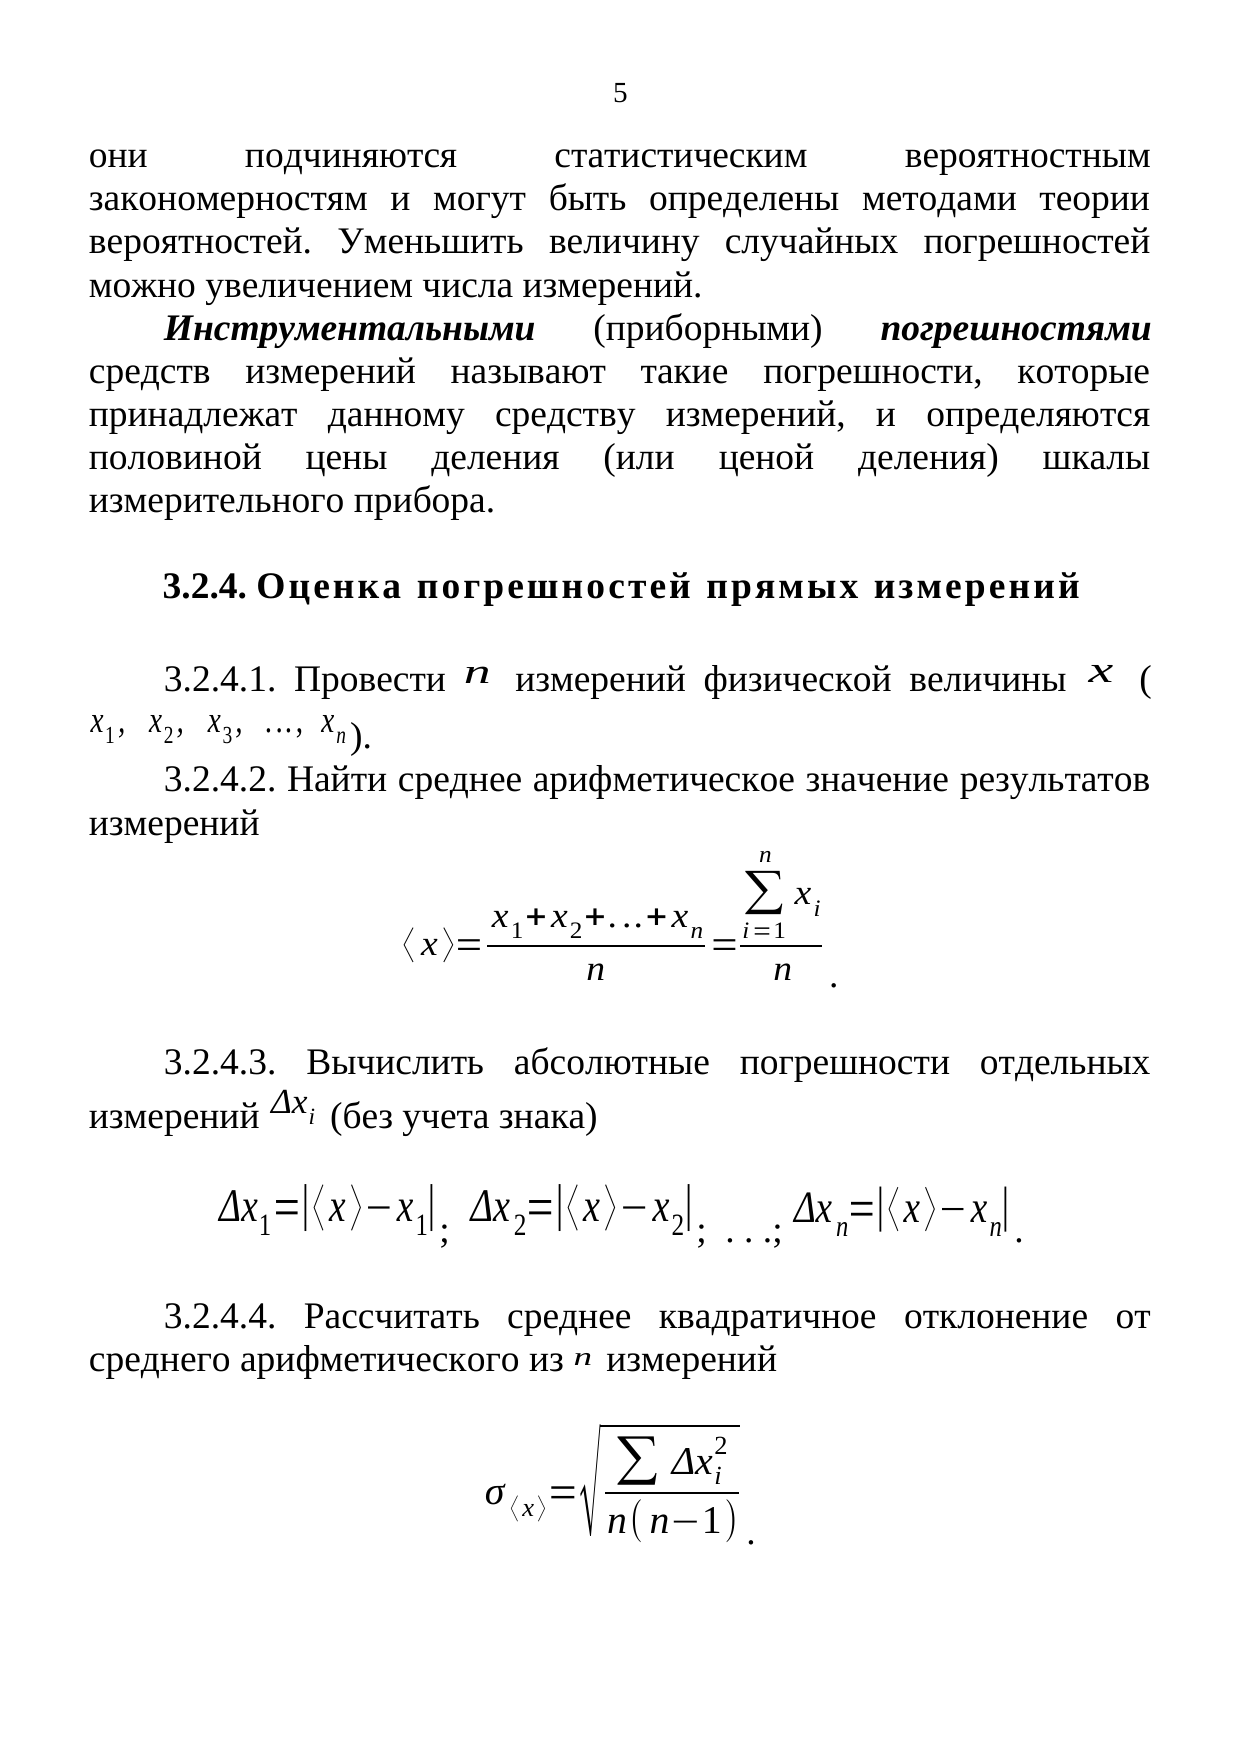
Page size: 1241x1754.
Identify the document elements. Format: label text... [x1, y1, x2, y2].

text . [89, 843, 1152, 996]
text . [89, 1423, 1152, 1552]
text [89, 133, 1152, 305]
text Инструментальными (приборными) погрешностями средств измерений называют такие погрешности, которые принадлежат данному средству измерений, и определяются половиной цены деления (или ценой деления) шкалы измерительного прибора. [89, 305, 1152, 521]
text ; ; . . .; . [89, 1180, 1152, 1250]
text 3.2.4.1. Провести измерений физической величины (). [89, 650, 1152, 757]
text 3.2.4.4. Рассчитать среднее квадратичное отклонение от среднего арифметического из измерений [89, 1293, 1152, 1380]
text 3.2.4.3. Вычислить абсолютные погрешности отдельных измерений (без учета знака) [89, 1039, 1152, 1137]
text 3.2.4.2. Найти среднее арифметическое значение результатов измерений [89, 757, 1152, 843]
text 3.2.4. Оценка погрешностей прямых измерений [89, 564, 1152, 607]
